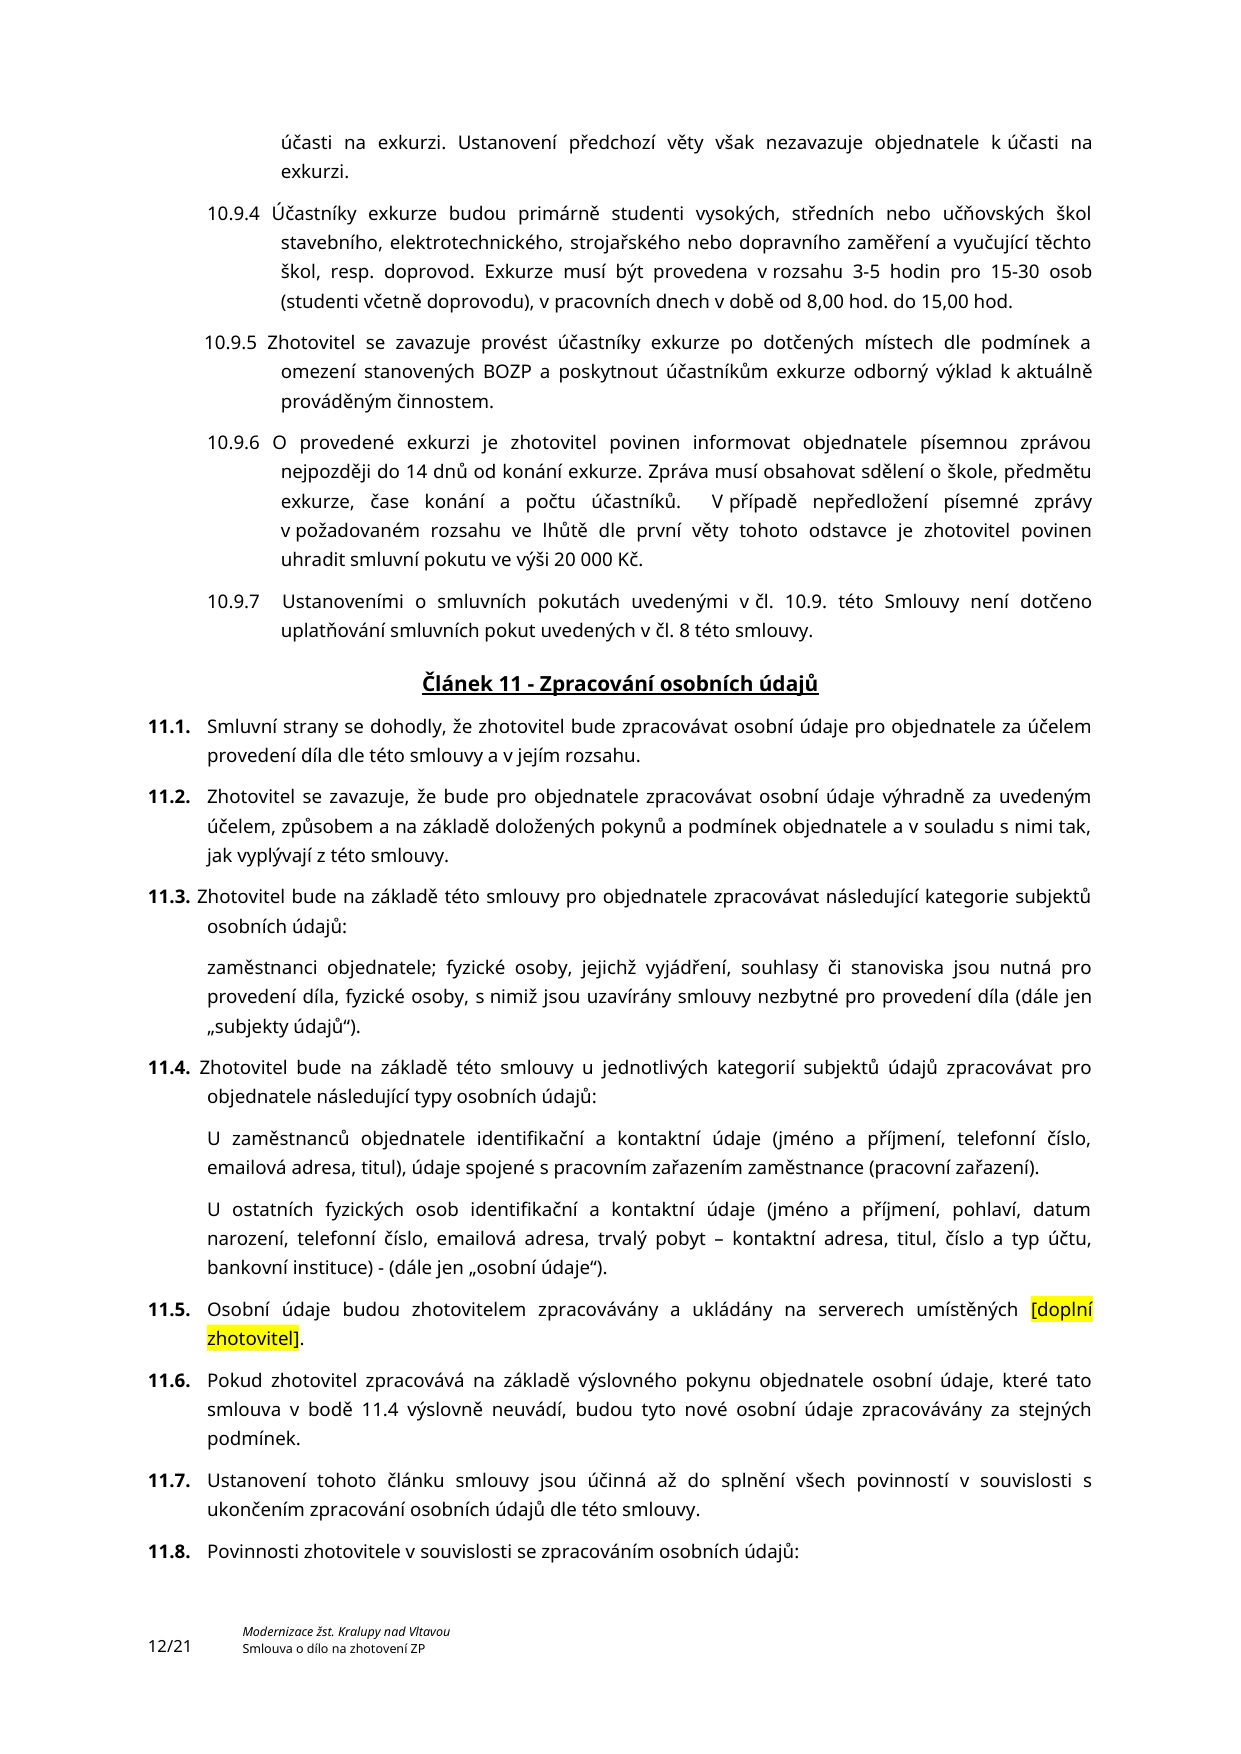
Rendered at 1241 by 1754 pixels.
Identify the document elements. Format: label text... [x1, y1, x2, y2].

text 10.9.6 O provedené exkurzi je zhotovitel povinen informovat objednatele písemnou zprávou nejpozději do 14 dnů od konání exkurze. Zpráva musí obsahovat sdělení o škole, předmětu exkurze, čase konání a počtu účastníků. V případě nepředložení písemné zprávy v požadovaném rozsahu ve lhůtě dle první věty tohoto odstavce je zhotovitel povinen uhradit smluvní pokutu ve výši 20 000 Kč. [207, 426, 1092, 572]
text zaměstnanci objednatele; fyzické osoby, jejichž vyjádření, souhlasy či stanoviska jsou nutná pro provedení díla, fyzické osoby, s nimiž jsou uzavírány smlouvy nezbytné pro provedení díla (dále jen „subjekty údajů“). [207, 951, 1092, 1039]
text 11.5. Osobní údaje budou zhotovitelem zpracovávány a ukládány na serverech umístěných [doplní zhotovitel]. [148, 1293, 1092, 1351]
text 10.9.4 Účastníky exkurze budou primárně studenti vysokých, středních nebo učňovských škol stavebního, elektrotechnického, strojařského nebo dopravního zaměření a vyučující těchto škol, resp. doprovod. Exkurze musí být provedena v rozsahu 3-5 hodin pro 15-30 osob (studenti včetně doprovodu), v pracovních dnech v době od 8,00 hod. do 15,00 hod. [207, 197, 1092, 314]
text 11.2. Zhotovitel se zavazuje, že bude pro objednatele zpracovávat osobní údaje výhradně za uvedeným účelem, způsobem a na základě doložených pokynů a podmínek objednatele a v souladu s nimi tak, jak vyplývají z této smlouvy. [148, 781, 1092, 868]
text U zaměstnanců objednatele identifikační a kontaktní údaje (jméno a příjmení, telefonní číslo, emailová adresa, titul), údaje spojené s pracovním zařazením zaměstnance (pracovní zařazení). [207, 1122, 1092, 1181]
text 11.3. Zhotovitel bude na základě této smlouvy pro objednatele zpracovávat následující kategorie subjektů osobních údajů: [148, 881, 1092, 939]
text 11.1. Smluvní strany se dohodly, že zhotovitel bude zpracovávat osobní údaje pro objednatele za účelem provedení díla dle této smlouvy a v jejím rozsahu. [148, 710, 1092, 768]
text 11.7. Ustanovení tohoto článku smlouvy jsou účinná až do splnění všech povinností v souvislosti s ukončením zpracování osobních údajů dle této smlouvy. [148, 1464, 1092, 1522]
text 10.9.7 Ustanoveními o smluvních pokutách uvedenými v čl. 10.9. této Smlouvy není dotčeno uplatňování smluvních pokut uvedených v čl. 8 této smlouvy. [207, 585, 1092, 643]
text 11.4. Zhotovitel bude na základě této smlouvy u jednotlivých kategorií subjektů údajů zpracovávat pro objednatele následující typy osobních údajů: [148, 1051, 1092, 1110]
text U ostatních fyzických osob identifikační a kontaktní údaje (jméno a příjmení, pohlaví, datum narození, telefonní číslo, emailová adresa, trvalý pobyt – kontaktní adresa, titul, číslo a typ účtu, bankovní instituce) - (dále jen „osobní údaje“). [207, 1193, 1092, 1281]
subtitle Článek 11 - Zpracování osobních údajů [148, 668, 1092, 697]
text 10.9.5 Zhotovitel se zavazuje provést účastníky exkurze po dotčených místech dle podmínek a omezení stanovených BOZP a poskytnout účastníkům exkurze odborný výklad k aktuálně prováděným činnostem. [204, 326, 1092, 414]
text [207, 126, 1092, 185]
text 11.8. Povinnosti zhotovitele v souvislosti se zpracováním osobních údajů: [148, 1535, 1092, 1564]
text 11.6. Pokud zhotovitel zpracovává na základě výslovného pokynu objednatele osobní údaje, které tato smlouva v bodě 11.4 výslovně neuvádí, budou tyto nové osobní údaje zpracovávány za stejných podmínek. [148, 1364, 1092, 1451]
